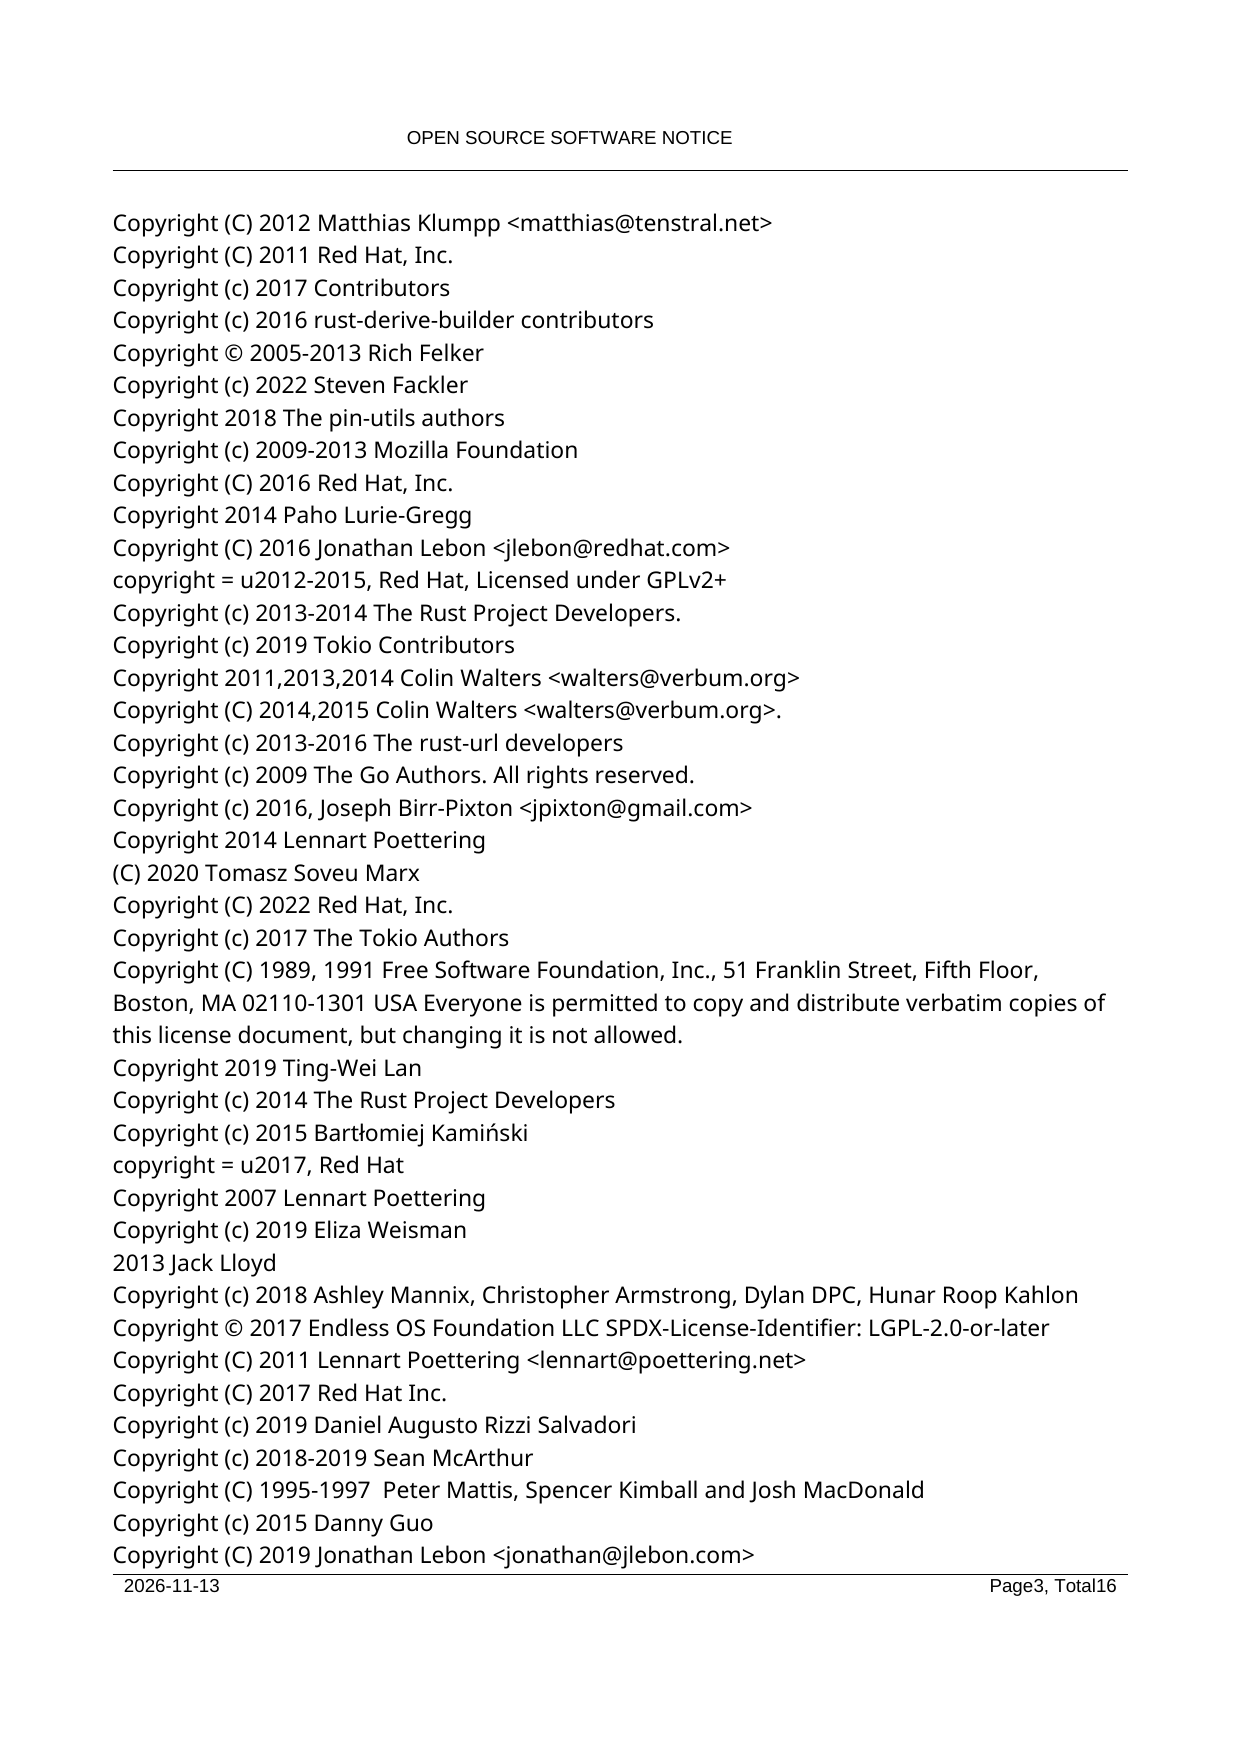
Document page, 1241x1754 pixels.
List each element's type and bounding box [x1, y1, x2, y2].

text [112, 206, 1128, 1571]
